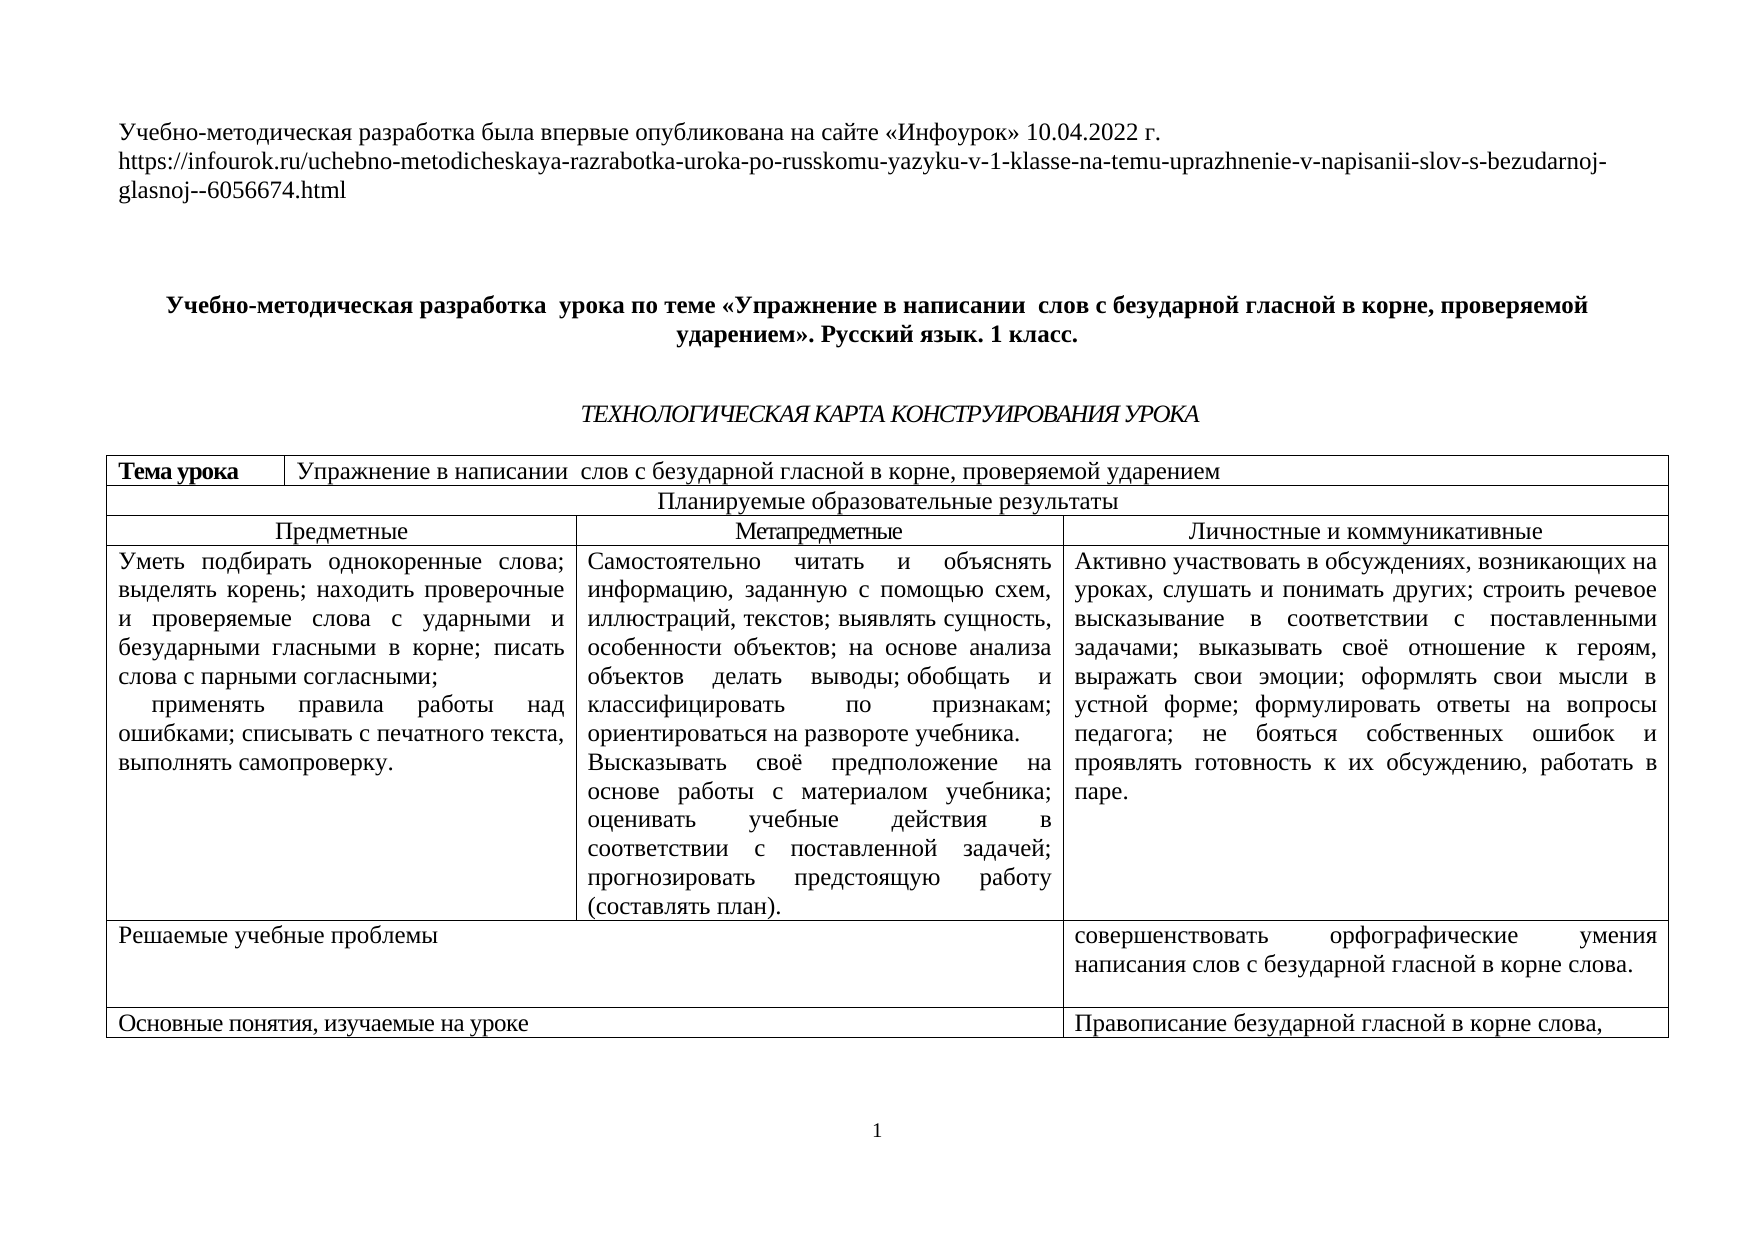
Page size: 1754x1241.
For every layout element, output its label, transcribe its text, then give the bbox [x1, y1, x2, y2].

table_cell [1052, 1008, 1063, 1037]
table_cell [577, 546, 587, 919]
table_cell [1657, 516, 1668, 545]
table_cell Планируемые образовательные результаты [107, 486, 1668, 515]
table_header Упражнение в написании слов с безударной гласной в корне, проверяемой ударением [285, 456, 1668, 485]
text Учебно-методическая разработка была впервые опубликована на сайте «Инфоурок» 10.04.2022 г. [118, 117, 1636, 146]
table_cell совершенствовать орфографические умения написания слов с безударной гласнoй в корне слова. [1064, 921, 1668, 1007]
text https://infourok.ru/uchebno-metodicheskaya-razrabotka-uroka-po-russkomu-yazyku-v-1-klasse-na-temu-uprazhnenie-v-napisanii-slov-s-bezudarnoj-glasnoj--6056674.html [118, 146, 1636, 204]
table_cell Решаемые учебные проблемы [107, 921, 1063, 1007]
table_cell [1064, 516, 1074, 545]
table_cell Активно участвовать в обсуждениях, возникающих на уроках, слушать и понимать других; строить речевое высказывание в соответствии с поставленными задачами; выказывать своё отношение к героям, выражать свои эмоции; оформлять свои мысли в устной форме; формулировать ответы на вопросы педагога; не бояться собственных ошибок и проявлять готовность к их обсуждению, работать в паре. [1064, 546, 1668, 919]
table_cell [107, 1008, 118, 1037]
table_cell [1064, 1008, 1668, 1037]
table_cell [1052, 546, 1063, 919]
text ТЕХНОЛОГИЧЕСКАЯ КАРТА КОНСТРУИРОВАНИЯ УРОКА [133, 401, 1648, 428]
table_cell Уметь подбирать однокоренные слова; выделять корень; находить проверочные и проверяемые слова с ударными и безударными гласными в корне; писать слова с парными согласными; применять правила работы над ошибками; списывать с печатного текста, выполнять самопроверку. [107, 546, 576, 919]
text Учебно-методическая разработка урока по теме «Упражнение в написании слов с безударной гласной в корне, проверяемой ударением». Русский язык. 1 класс. [118, 290, 1636, 347]
